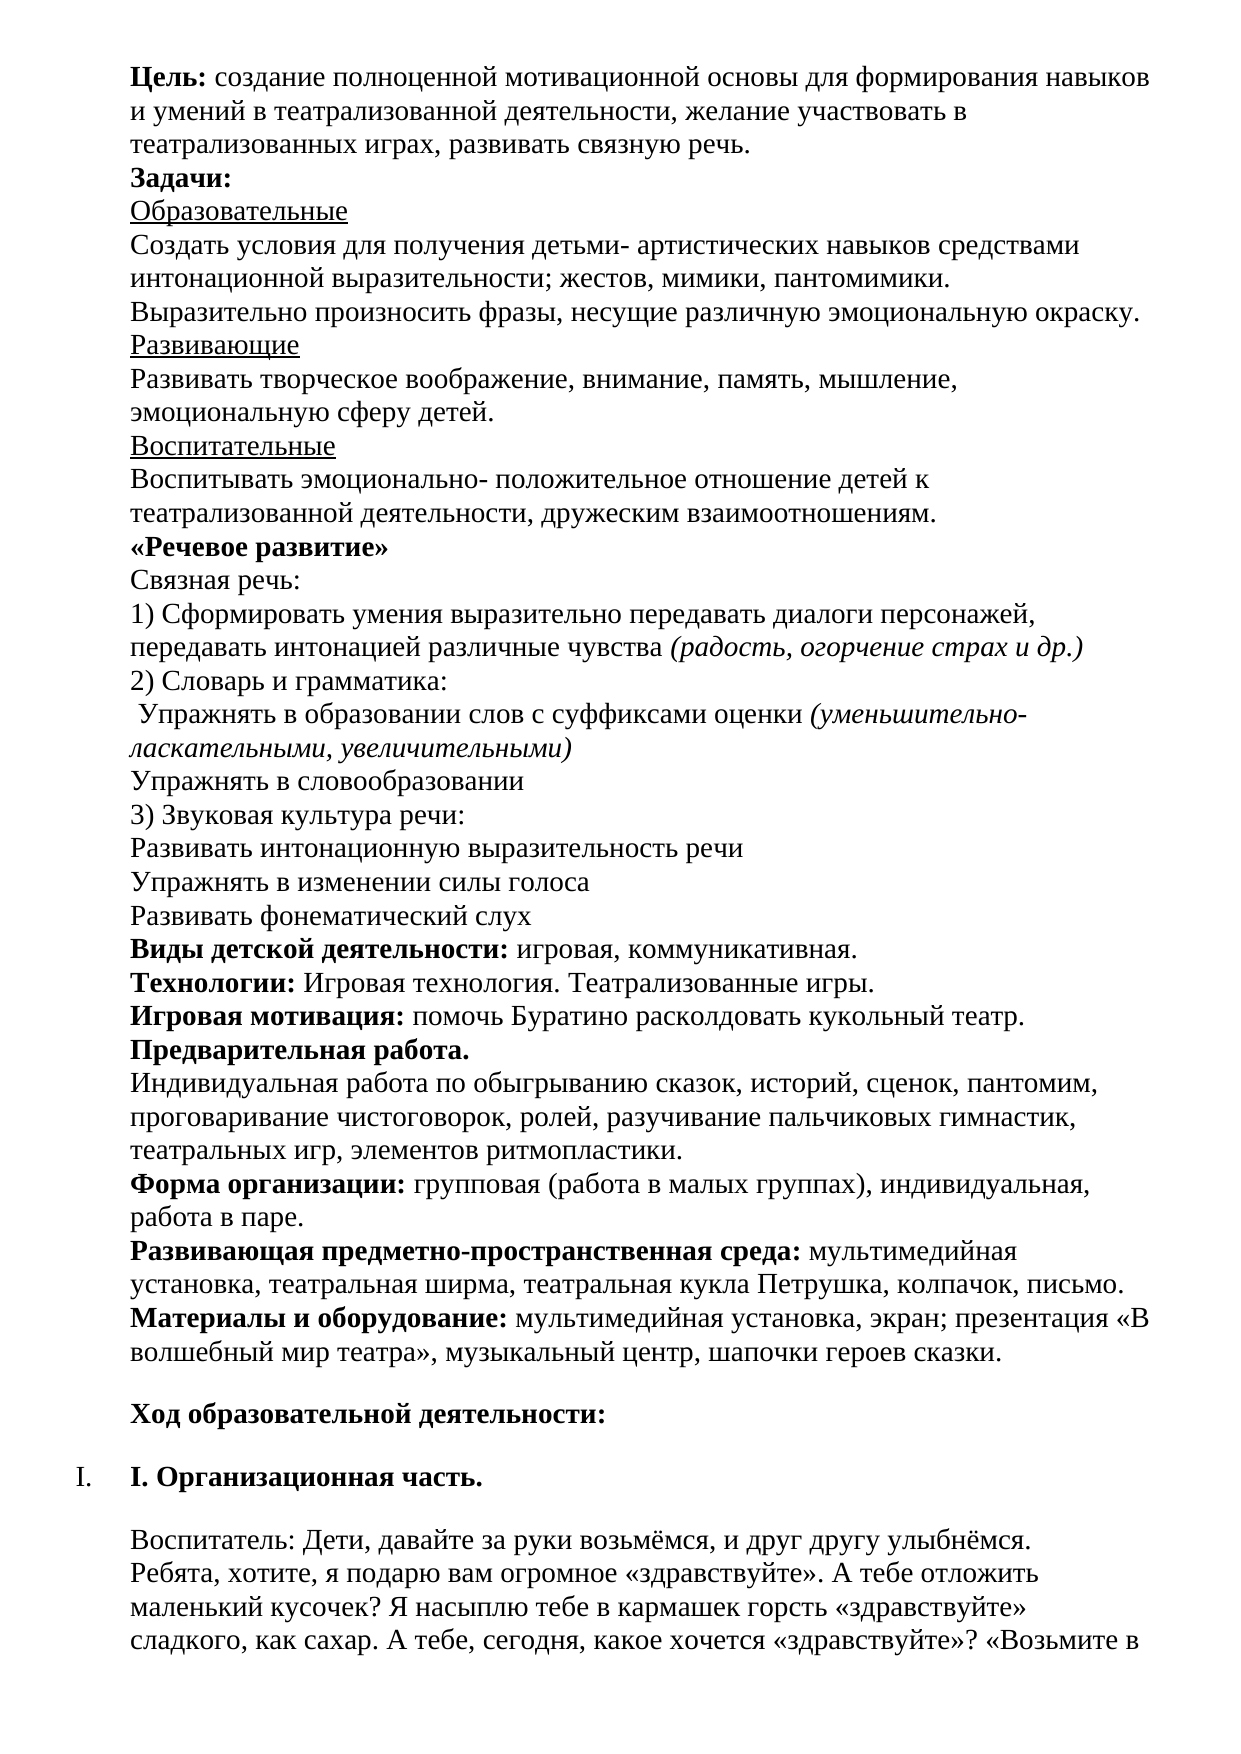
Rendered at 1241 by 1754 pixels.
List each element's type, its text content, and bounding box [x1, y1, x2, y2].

text Развивать интонационную выразительность речи [130, 831, 1152, 864]
text Материалы и оборудование: мультимедийная установка, экран; презентация «В волшебный мир театра», музыкальный центр, шапочки героев сказки. [130, 1300, 1152, 1367]
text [130, 1555, 1152, 1656]
list I. Организационная часть. [92, 1459, 1152, 1493]
text Развивающие [130, 327, 1152, 361]
text Технологии: Игровая технология. Театрализованные игры. [130, 965, 1152, 998]
text Ход образовательной деятельности: [130, 1396, 1152, 1430]
text Образовательные [130, 193, 1152, 227]
text Развивающая предметно-пространственная среда: мультимедийная установка, театральная ширма, театральная кукла Петрушка, колпачок, письмо. [130, 1233, 1152, 1300]
text 1) Сформировать умения выразительно передавать диалоги персонажей, передавать интонацией различные чувства (радость, огорчение страх и др.) [130, 596, 1152, 663]
text Выразительно произносить фразы, несущие различную эмоциональную окраску. [130, 294, 1152, 327]
text «Речевое развитие» [130, 529, 1152, 562]
text 3) Звуковая культура речи: [130, 797, 1152, 831]
text Создать условия для получения детьми- артистических навыков средствами интонационной выразительности; жестов, мимики, пантомимики. [130, 227, 1152, 294]
text Форма организации: групповая (работа в малых группах), индивидуальная, работа в паре. [130, 1166, 1152, 1233]
text Предварительная работа. Индивидуальная работа по обыгрыванию сказок, историй, сценок, пантомим, проговаривание чистоговорок, ролей, разучивание пальчиковых гимнастик, театральных игр, элементов ритмопластики. [130, 1032, 1152, 1166]
text Развивать фонематический слух [130, 898, 1152, 931]
text Цель: создание полноценной мотивационной основы для формирования навыков и умений в театрализованной деятельности, желание участвовать в театрализованных играх, развивать связную речь. [130, 59, 1152, 160]
text Виды детской деятельности: игровая, коммуникативная. [130, 931, 1152, 965]
text Развивать творческое воображение, внимание, память, мышление, эмоциональную сферу детей. Воспитательные [130, 361, 1152, 462]
text Задачи: [130, 160, 1152, 193]
text Игровая мотивация: помочь Буратино расколдовать кукольный театр. [130, 998, 1152, 1032]
text Воспитатель: Дети, давайте за руки возьмёмся, и друг другу улыбнёмся. [130, 1522, 1152, 1555]
text Упражнять в изменении силы голоса [130, 864, 1152, 898]
text 2) Словарь и грамматика: [130, 663, 1152, 696]
text Упражнять в образовании слов с суффиксами оценки (уменьшительно-ласкательными, увеличительными) [130, 696, 1152, 763]
text Связная речь: [130, 562, 1152, 596]
text Воспитывать эмоционально- положительное отношение детей к театрализованной деятельности, дружеским взаимоотношениям. [130, 462, 1152, 529]
text Упражнять в словообразовании [130, 763, 1152, 797]
